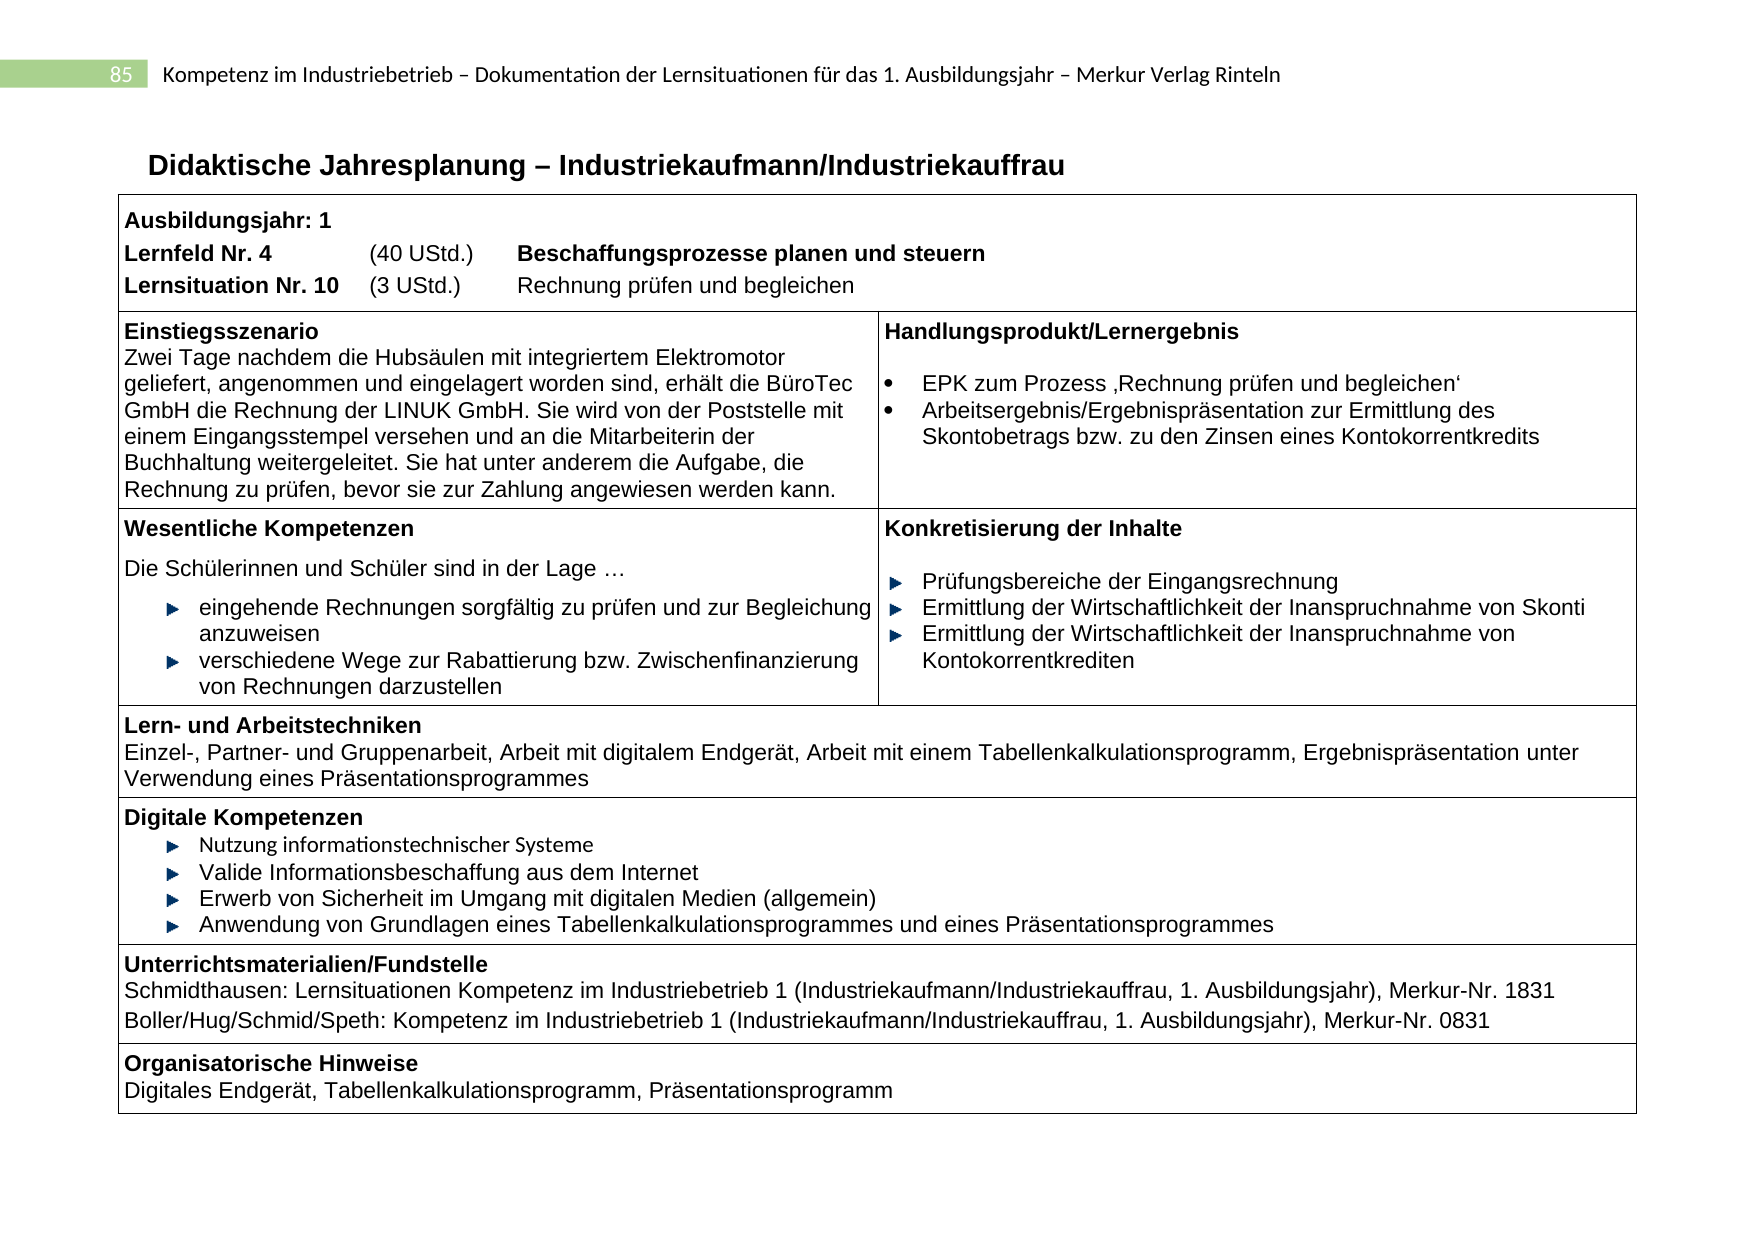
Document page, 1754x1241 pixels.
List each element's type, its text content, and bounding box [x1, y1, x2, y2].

picture [162, 598, 179, 616]
table_cell Handlungsprodukt/Lernergebnis EPK zum Prozess ‚Rechnung prüfen und begleichen‘ Arbeitsergebnis/Ergebnispräsentation zur Ermittlung des Skontobetrags bzw. zu den Zinsen eines Kontokorrentkredits [879, 312, 1636, 508]
picture [162, 651, 179, 669]
table_cell Konkretisierung der Inhalte Prüfungsbereiche der Eingangsrechnung Ermittlung der Wirtschaftlichkeit der Inanspruchnahme von Skonti Ermittlung der Wirtschaftlichkeit der Inanspruchnahme von Kontokorrentkrediten [879, 509, 1636, 705]
table_cell Lern- und Arbeitstechniken Einzel-, Partner- und Gruppenarbeit, Arbeit mit digitalem Endgerät, Arbeit mit einem Tabellenkalkulationsprogramm, Ergebnispräsentation unter Verwendung eines Präsentationsprogrammes [119, 706, 1636, 797]
picture [162, 836, 179, 853]
table_cell Einstiegsszenario Zwei Tage nachdem die Hubsäulen mit integriertem Elektromotor geliefert, angenommen und eingelagert worden sind, erhält die BüroTec GmbH die Rechnung der LINUK GmbH. Sie wird von der Poststelle mit einem Eingangsstempel versehen und an die Mitarbeiterin der Buchhaltung weitergeleitet. Sie hat unter anderem die Aufgabe, die Rechnung zu prüfen, bevor sie zur Zahlung angewiesen werden kann. [119, 312, 878, 508]
picture [885, 599, 902, 616]
table_cell Organisatorische Hinweise Digitales Endgerät, Tabellenkalkulationsprogramm, Präsentationsprogramm [119, 1044, 1636, 1113]
text Didaktische Jahresplanung – Industriekaufmann/Industriekauffrau [148, 148, 1606, 181]
picture [162, 889, 179, 907]
table_header Ausbildungsjahr: 1 Lernfeld Nr. 4 (40 UStd.) Beschaffungsprozesse planen und steuern Lernsituation Nr. 10 (3 UStd.) Rechnung prüfen und begleichen [119, 195, 1636, 311]
picture [885, 625, 902, 642]
picture [162, 916, 179, 933]
table_cell Digitale Kompetenzen [119, 798, 1636, 944]
picture [885, 572, 902, 590]
table_cell Wesentliche Kompetenzen Die Schülerinnen und Schüler sind in der Lage … eingehende Rechnungen sorgfältig zu prüfen und zur Begleichung anzuweisen verschiedene Wege zur Rabattierung bzw. Zwischenfinanzierung von Rechnungen darzustellen [119, 509, 878, 705]
table_cell Unterrichtsmaterialien/Fundstelle Schmidthausen: Lernsituationen Kompetenz im Industriebetrieb 1 (Industriekaufmann/Industriekauffrau, 1. Ausbildungsjahr), Merkur-Nr. 1831 Boller/Hug/Schmid/Speth: Kompetenz im Industriebetrieb 1 (Industriekaufmann/Industriekauffrau, 1. Ausbildungsjahr), Merkur-Nr. 0831 [119, 945, 1636, 1043]
picture [162, 863, 179, 881]
